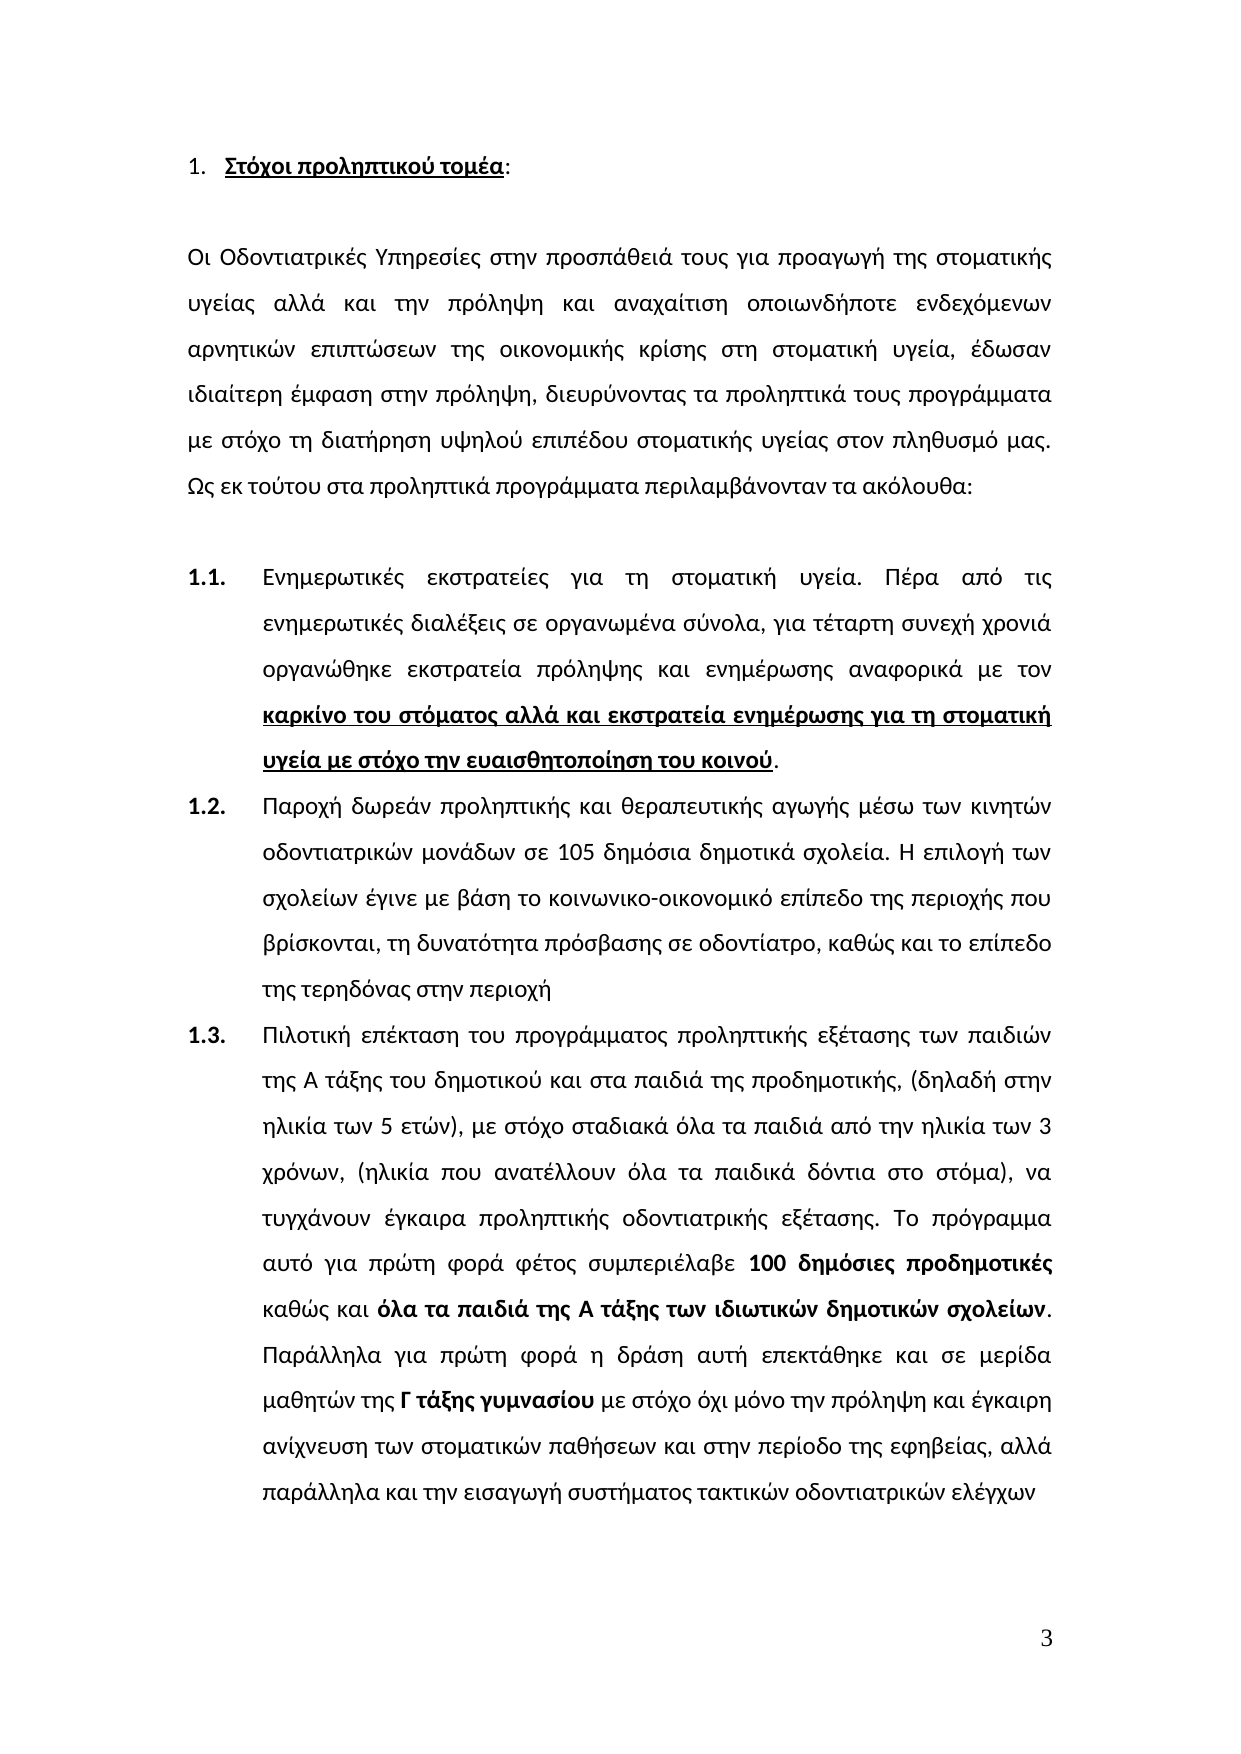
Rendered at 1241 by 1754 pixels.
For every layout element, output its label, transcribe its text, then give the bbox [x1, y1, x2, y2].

list Ενημερωτικές εκστρατείες για τη στοματική υγεία. Πέρα από τις ενημερωτικές διαλέξεις σε οργανωμένα σύνολα, για τέταρτη συνεχή χρονιά οργανώθηκε εκστρατεία πρόληψης και ενημέρωσης αναφορικά με τον καρκίνο του στόματος αλλά και εκστρατεία ενημέρωσης για τη στοματική υγεία με στόχο την ευαισθητοποίηση του κοινού. [187, 562, 1053, 775]
list Στόχοι προληπτικού τομέα: [187, 150, 1053, 181]
text Οι Οδοντιατρικές Υπηρεσίες στην προσπάθειά τους για προαγωγή της στοματικής υγείας αλλά και την πρόληψη και αναχαίτιση οποιωνδήποτε ενδεχόμενων αρνητικών επιπτώσεων της οικονομικής κρίσης στη στοματική υγεία, έδωσαν ιδιαίτερη έμφαση στην πρόληψη, διευρύνοντας τα προληπτικά τους προγράμματα με στόχο τη διατήρηση υψηλού επιπέδου στοματικής υγείας στον πληθυσμό μας. Ως εκ τούτου στα προληπτικά προγράμματα περιλαμβάνονταν τα ακόλουθα: [187, 241, 1053, 501]
list Παροχή δωρεάν προληπτικής και θεραπευτικής αγωγής μέσω των κινητών οδοντιατρικών μονάδων σε 105 δημόσια δημοτικά σχολεία. Η επιλογή των σχολείων έγινε με βάση το κοινωνικο-οικονομικό επίπεδο της περιοχής που βρίσκονται, τη δυνατότητα πρόσβασης σε οδοντίατρο, καθώς και το επίπεδο της τερηδόνας στην περιοχή [187, 790, 1053, 1004]
list Πιλοτική επέκταση του προγράμματος προληπτικής εξέτασης των παιδιών της Α τάξης του δημοτικού και στα παιδιά της προδημοτικής, (δηλαδή στην ηλικία των 5 ετών), με στόχο σταδιακά όλα τα παιδιά από την ηλικία των 3 χρόνων, (ηλικία που ανατέλλουν όλα τα παιδικά δόντια στο στόμα), να τυγχάνουν έγκαιρα προληπτικής οδοντιατρικής εξέτασης. Το πρόγραμμα αυτό για πρώτη φορά φέτος συμπεριέλαβε 100 δημόσιες προδημοτικές καθώς και όλα τα παιδιά της Α τάξης των ιδιωτικών δημοτικών σχολείων. Παράλληλα για πρώτη φορά η δράση αυτή επεκτάθηκε και σε μερίδα μαθητών της Γ τάξης γυμνασίου με στόχο όχι μόνο την πρόληψη και έγκαιρη ανίχνευση των στοματικών παθήσεων και στην περίοδο της εφηβείας, αλλά παράλληλα και την εισαγωγή συστήματος τακτικών οδοντιατρικών ελέγχων [187, 1019, 1053, 1507]
